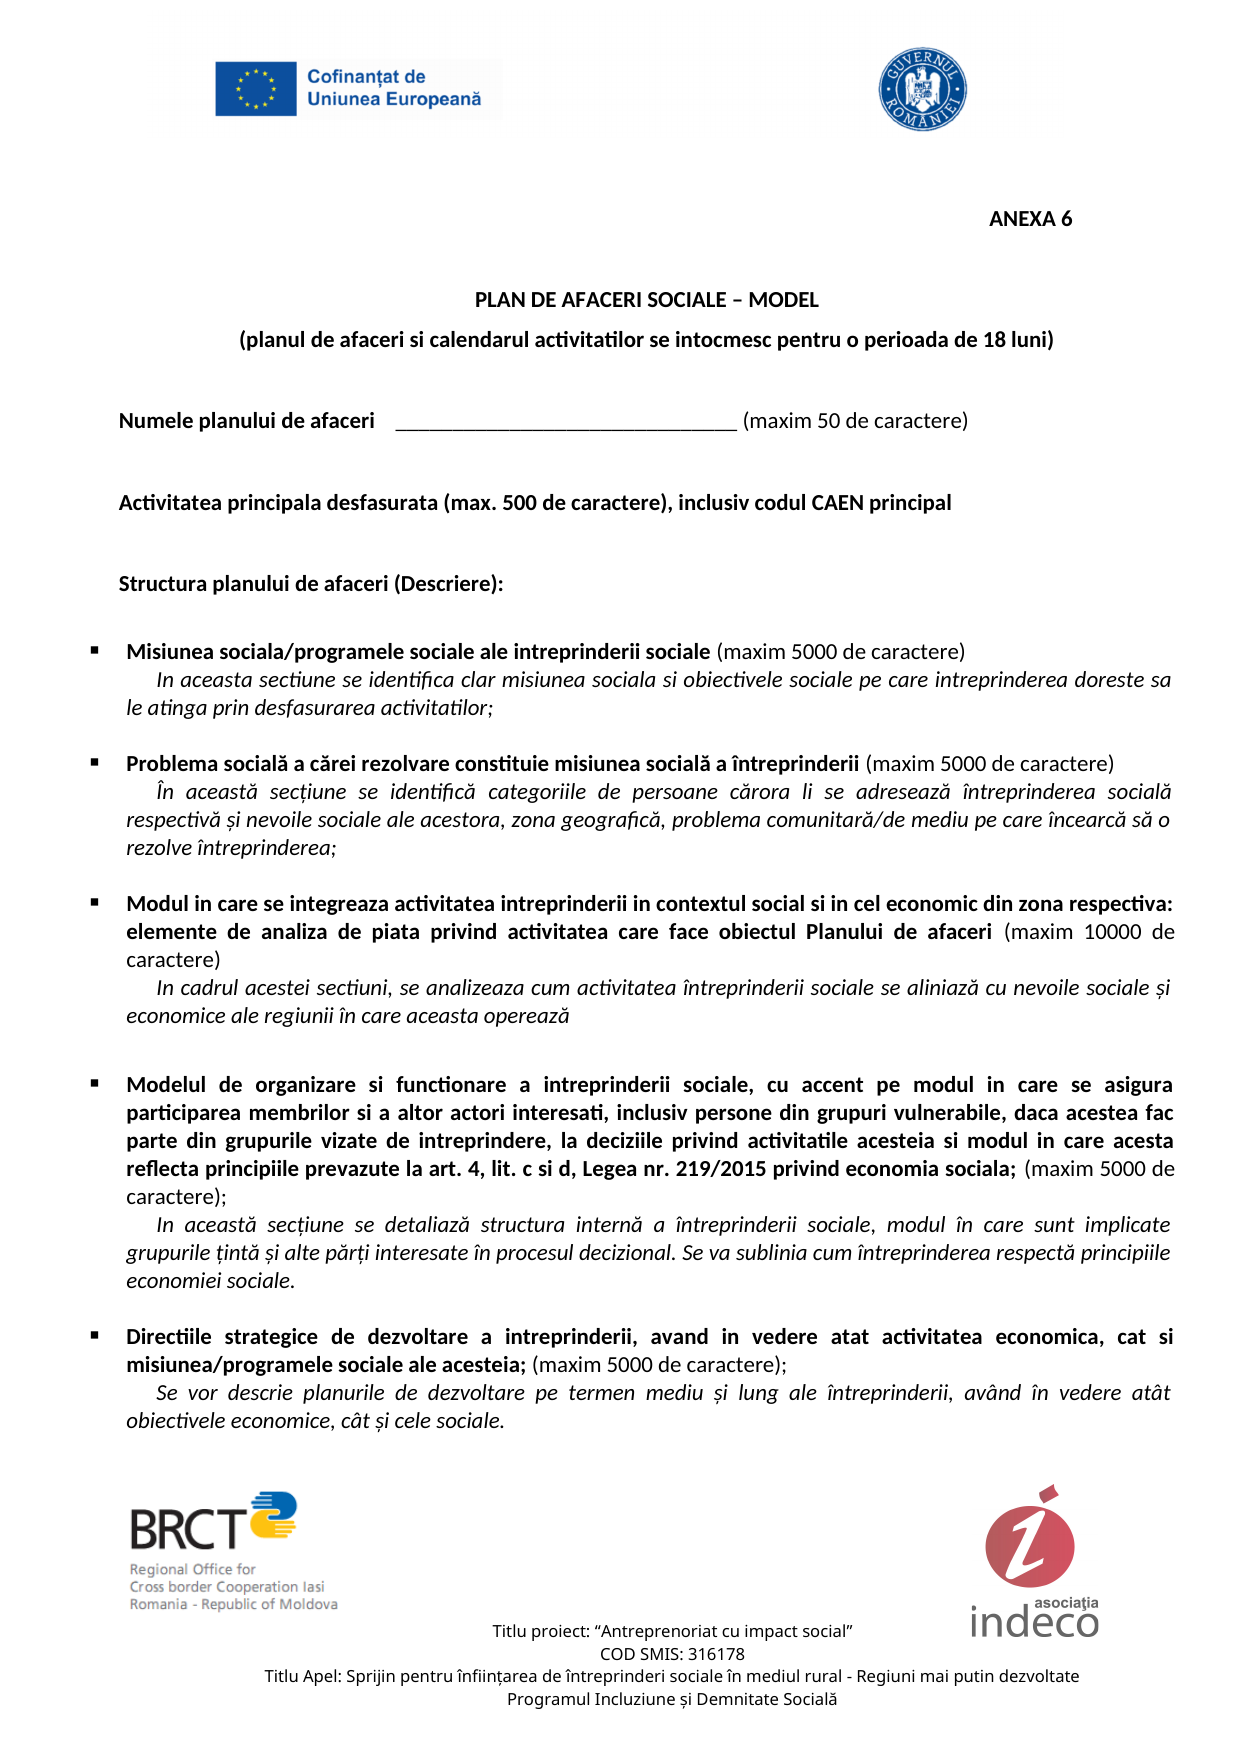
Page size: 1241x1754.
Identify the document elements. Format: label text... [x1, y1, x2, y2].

picture [118, 1483, 355, 1620]
text PLAN DE AFACERI SOCIALE – MODEL [89, 285, 1175, 313]
text Structura planului de afaceri (Descriere): [89, 569, 1175, 597]
list In aceasta sectiune se identifica clar misiunea sociala si obiectivele sociale pe care intreprinderea doreste sa le atinga prin desfasurarea activitatilor; [126, 665, 1175, 721]
list Se vor descrie planurile de dezvoltare pe termen mediu și lung ale întreprinderii, având în vedere atât obiectivele economice, cât și cele sociale. [126, 1378, 1175, 1434]
list Numele planului de afaceri ______________________________ (maxim 50 de caractere) [89, 407, 1175, 434]
list Directiile strategice de dezvoltare a intreprinderii, avand in vedere atat activitatea economica, cat si misiunea/programele sociale ale acesteia; (maxim 5000 de caractere); [89, 1322, 1175, 1378]
picture [971, 1484, 1099, 1637]
list Misiunea sociala/programele sociale ale intreprinderii sociale (maxim 5000 de caractere) [89, 637, 1175, 665]
list Modul in care se integreaza activitatea intreprinderii in contextul social si in cel economic din zona respectiva: elemente de analiza de piata privind activitatea care face obiectul Planului de afaceri (maxim 10000 de caractere) [89, 889, 1175, 973]
list În această secțiune se identifică categoriile de persoane cărora li se adresează întreprinderea socială respectivă și nevoile sociale ale acestora, zona geografică, problema comunitară/de mediu pe care încearcă să o rezolve întreprinderea; [126, 777, 1175, 861]
list In această secțiune se detaliază structura internă a întreprinderii sociale, modul în care sunt implicate grupurile țintă și alte părți interesate în procesul decizional. Se va sublinia cum întreprinderea respectă principiile economiei sociale. [126, 1210, 1175, 1294]
list Modelul de organizare si functionare a intreprinderii sociale, cu accent pe modul in care se asigura participarea membrilor si a altor actori interesati, inclusiv persone din grupuri vulnerabile, daca acestea fac parte din grupurile vizate de intreprindere, la deciziile privind activitatile acesteia si modul in care acesta reflecta principiile prevazute la art. 4, lit. c si d, Legea nr. 219/2015 privind economia sociala; (maxim 5000 de caractere); [89, 1070, 1175, 1210]
text Activitatea principala desfasurata (max. 500 de caractere), inclusiv codul CAEN principal [89, 488, 1175, 516]
list In cadrul acestei sectiuni, se analizeaza cum activitatea întreprinderii sociale se aliniază cu nevoile sociale și economice ale regiunii în care aceasta operează [126, 973, 1175, 1029]
picture [147, 10, 1064, 138]
list Problema socială a cărei rezolvare constituie misiunea socială a întreprinderii (maxim 5000 de caractere) [89, 749, 1175, 777]
text (planul de afaceri si calendarul activitatilor se intocmesc pentru o perioada de 18 luni) [89, 326, 1175, 353]
text ANEXA 6 [900, 204, 1175, 232]
